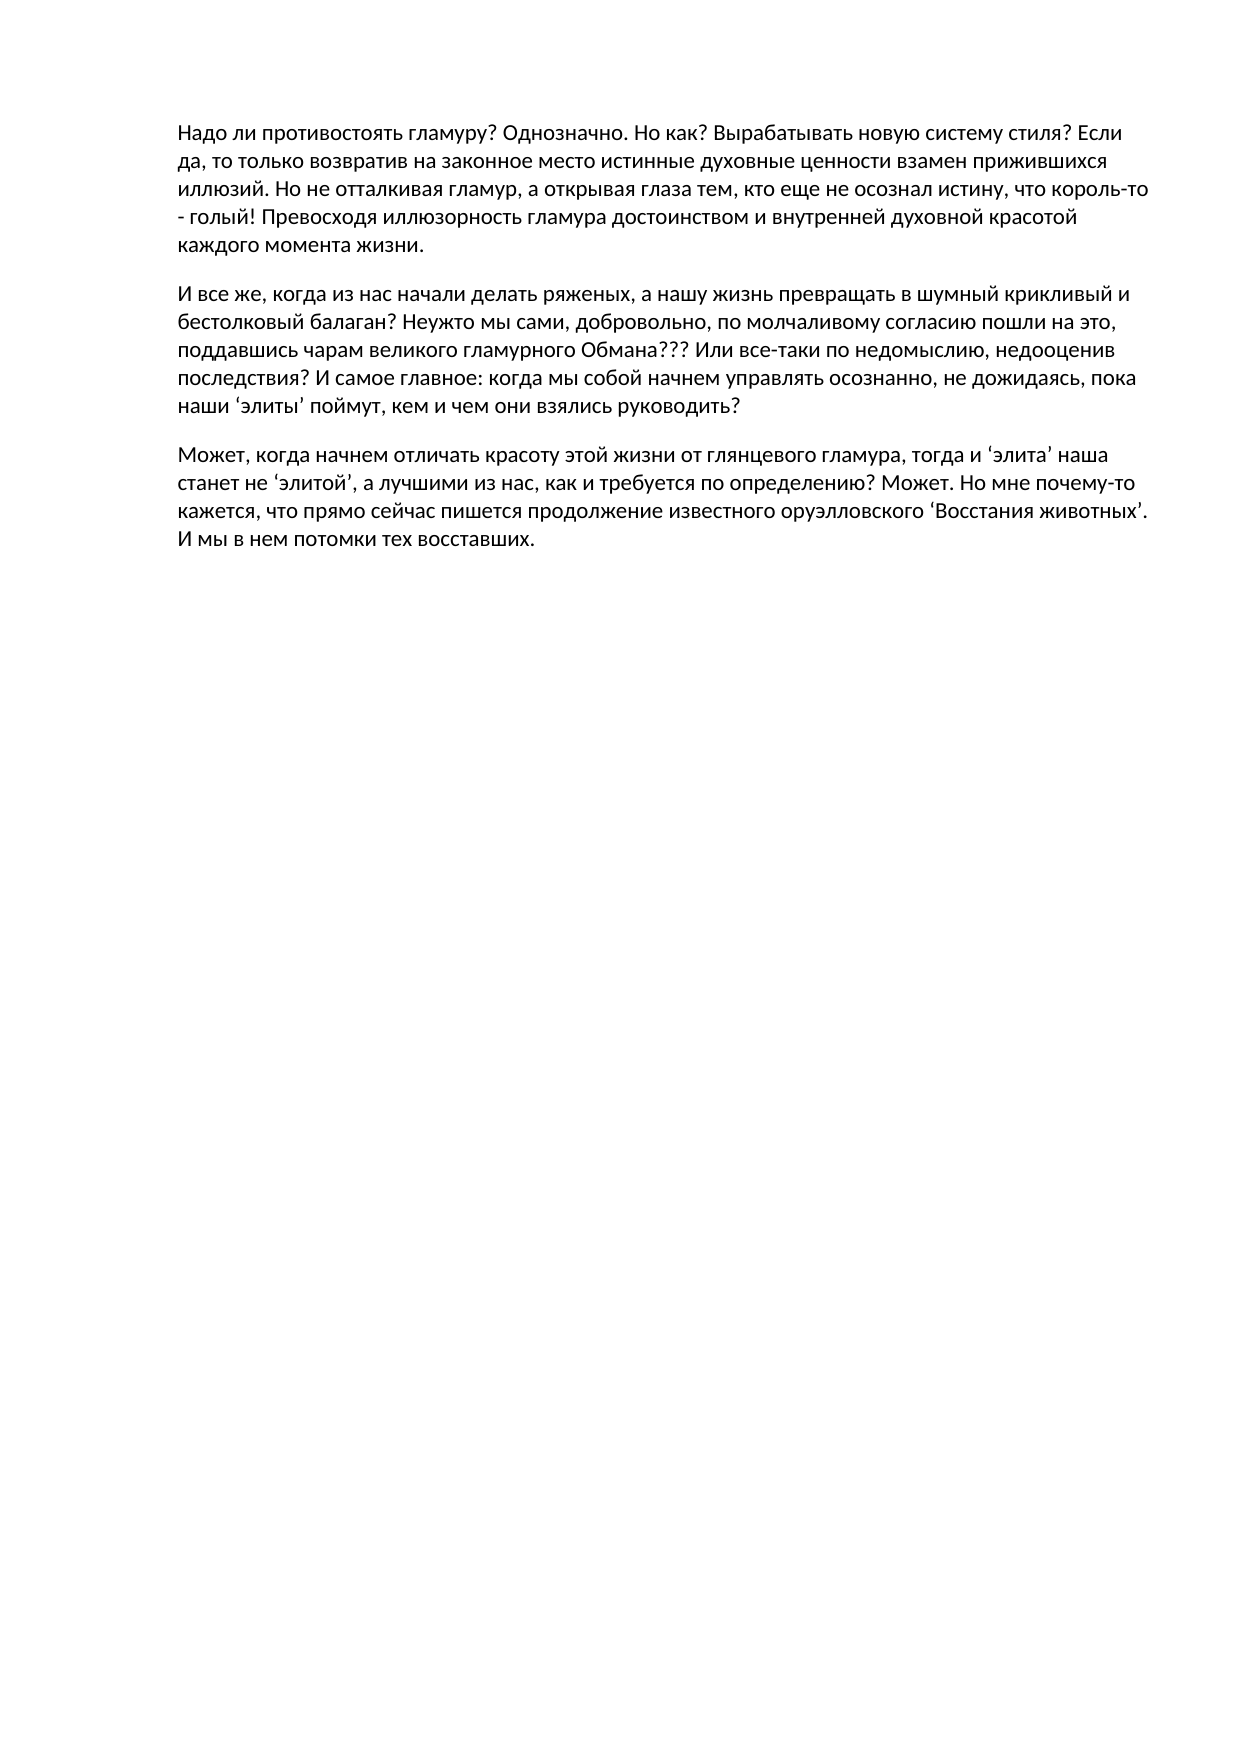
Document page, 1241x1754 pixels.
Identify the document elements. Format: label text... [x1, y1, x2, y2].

text И все же, когда из нас начали делать ряженых, а нашу жизнь превращать в шумный крикливый и бестолковый балаган? Неужто мы сами, добровольно, по молчаливому согласию пошли на это, поддавшись чарам великого гламурного Обмана??? Или все-таки по недомыслию, недооценив последствия? И самое главное: когда мы собой начнем управлять осознанно, не дожидаясь, пока наши ‘элиты’ поймут, кем и чем они взялись руководить? [177, 279, 1152, 419]
text Надо ли противостоять гламуру? Однозначно. Но как? Вырабатывать новую систему стиля? Если да, то только возвратив на законное место истинные духовные ценности взамен прижившихся иллюзий. Но не отталкивая гламур, а открывая глаза тем, кто еще не осознал истину, что король-то - голый! Превосходя иллюзорность гламура достоинством и внутренней духовной красотой каждого момента жизни. [177, 118, 1152, 258]
text Может, когда начнем отличать красоту этой жизни от глянцевого гламура, тогда и ‘элита’ наша станет не ‘элитой’, а лучшими из нас, как и требуется по определению? Может. Но мне почему-то кажется, что прямо сейчас пишется продолжение известного оруэлловского ‘Восстания животных’. И мы в нем потомки тех восставших. [177, 440, 1152, 552]
